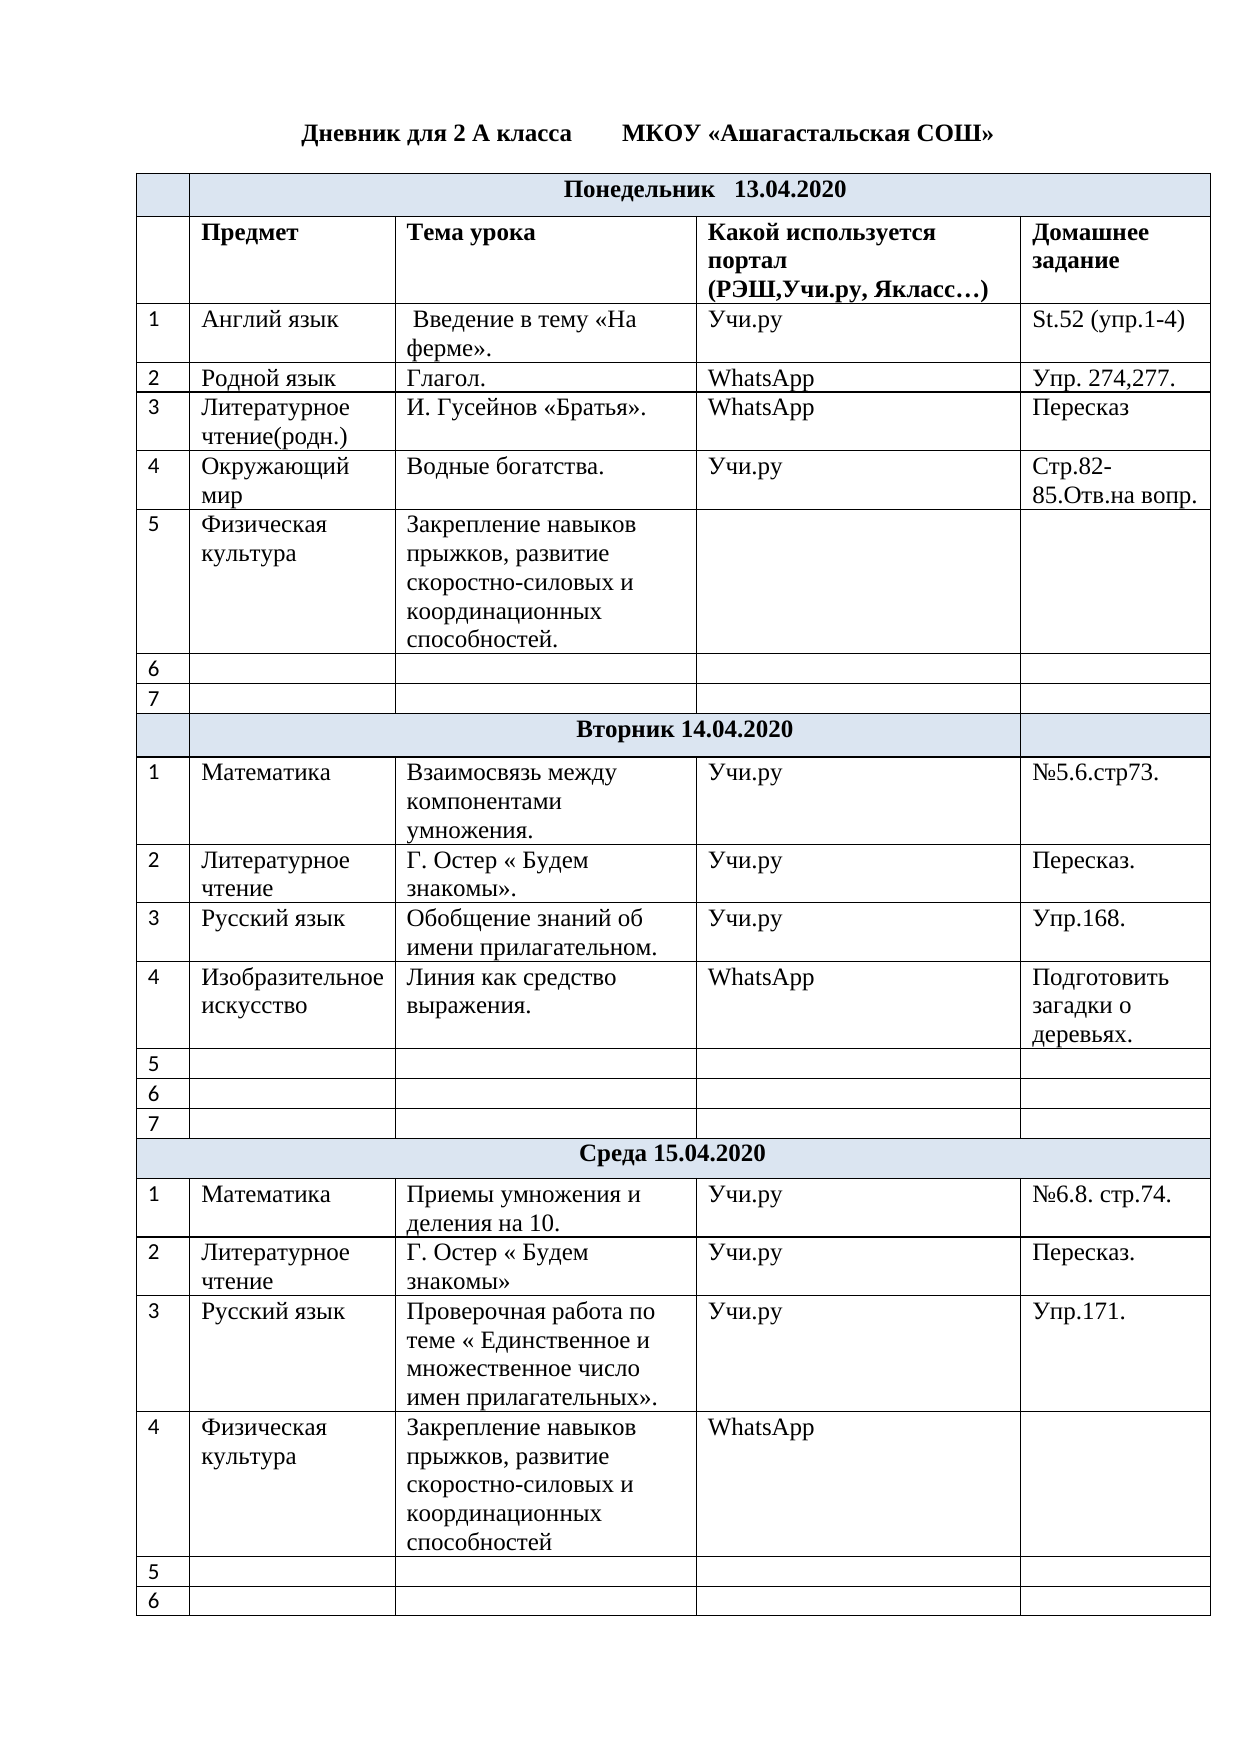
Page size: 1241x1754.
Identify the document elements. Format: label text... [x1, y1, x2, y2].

table_cell №6.8. стр.74. [1021, 1179, 1210, 1236]
table_cell [697, 1587, 1020, 1615]
table_cell Подготовить загадки о деревьях. [1021, 962, 1210, 1048]
table_cell Г. Остер « Будем знакомы» [396, 1238, 696, 1295]
table_cell Учи.ру [697, 758, 1020, 844]
table_cell WhatsApp [697, 1412, 1020, 1556]
table_cell [1021, 684, 1210, 713]
table_cell Упр.171. [1021, 1296, 1210, 1411]
table_cell [396, 1109, 696, 1137]
table_cell Учи.ру [697, 1238, 1020, 1295]
table_cell Учи.ру [697, 903, 1020, 961]
table_cell [396, 1049, 696, 1078]
table_cell Предмет [190, 217, 395, 303]
table_cell 6 [137, 1587, 189, 1615]
table_cell Литературное чтение(родн.) [190, 393, 395, 450]
table_cell [1021, 1587, 1210, 1615]
table_cell Взаимосвязь между компонентами умножения. [396, 758, 696, 844]
table_cell Русский язык [190, 903, 395, 961]
table_cell [396, 1079, 696, 1108]
table_cell Обобщение знаний об имени прилагательном. [396, 903, 696, 961]
table_cell WhatsApp [697, 393, 1020, 450]
table_cell 1 [137, 1179, 189, 1236]
table_cell Учи.ру [697, 1296, 1020, 1411]
table_cell [190, 1049, 395, 1078]
table_cell St.52 (упр.1-4) [1021, 304, 1210, 362]
table_cell 2 [137, 363, 189, 391]
table_cell Приемы умножения и деления на 10. [396, 1179, 696, 1236]
table_cell 4 [137, 451, 189, 508]
table_cell [190, 1587, 395, 1615]
table_cell [190, 1109, 395, 1137]
table_cell 3 [137, 393, 189, 450]
table_cell Домашнее задание [1021, 217, 1210, 303]
table_cell 5 [137, 510, 189, 653]
table_cell WhatsApp [697, 962, 1020, 1048]
table_cell Учи.ру [697, 1179, 1020, 1236]
table_cell Упр.168. [1021, 903, 1210, 961]
table_cell 4 [137, 962, 189, 1048]
table_cell [137, 714, 189, 756]
table_cell Введение в тему «На ферме». [396, 304, 696, 362]
table_cell 6 [137, 1079, 189, 1108]
table_cell [1021, 654, 1210, 683]
table_cell [190, 1557, 395, 1586]
table_cell 4 [137, 1412, 189, 1556]
table_cell Русский язык [190, 1296, 395, 1411]
table_cell Вторник 14.04.2020 [190, 714, 1020, 756]
table_cell Стр.82-85.Отв.на вопр. [1021, 451, 1210, 508]
table_cell [697, 1109, 1020, 1137]
table_cell [1021, 714, 1210, 756]
table_cell Окружающий мир [190, 451, 395, 508]
table_cell Пересказ. [1021, 845, 1210, 902]
table_cell [1021, 1079, 1210, 1108]
table_cell Линия как средство выражения. [396, 962, 696, 1048]
table_cell 3 [137, 1296, 189, 1411]
table_cell Г. Остер « Будем знакомы». [396, 845, 696, 902]
table_cell Литературное чтение [190, 1238, 395, 1295]
table_cell Упр. 274,277. [1021, 363, 1210, 391]
table_cell [137, 217, 189, 303]
table_cell 1 [137, 758, 189, 844]
table_cell Учи.ру [697, 451, 1020, 508]
table_cell 6 [137, 654, 189, 683]
table_cell Физическая культура [190, 510, 395, 653]
table_cell Какой используется портал (РЭШ,Учи.ру, Якласс…) [697, 217, 1020, 303]
table_cell 5 [137, 1557, 189, 1586]
table_cell 7 [137, 684, 189, 713]
table_cell [1021, 1109, 1210, 1137]
table_cell [396, 1587, 696, 1615]
table_cell Проверочная работа по теме « Единственное и множественное число имен прилагательных». [396, 1296, 696, 1411]
table_cell Среда 15.04.2020 [137, 1139, 1210, 1178]
table_cell [396, 1557, 696, 1586]
table_cell [697, 1557, 1020, 1586]
table_cell Физическая культура [190, 1412, 395, 1556]
table_cell WhatsApp [697, 363, 1020, 391]
table_cell Водные богатства. [396, 451, 696, 508]
table_cell [1021, 1412, 1210, 1556]
table_cell №5.6.стр73. [1021, 758, 1210, 844]
table_cell 2 [137, 845, 189, 902]
table_cell [1021, 1049, 1210, 1078]
table_cell [697, 1079, 1020, 1108]
table_cell Математика [190, 758, 395, 844]
table_cell [1021, 1557, 1210, 1586]
table_cell 3 [137, 903, 189, 961]
table_cell Англий язык [190, 304, 395, 362]
table_cell [697, 684, 1020, 713]
table_cell 5 [137, 1049, 189, 1078]
table_cell Родной язык [190, 363, 395, 391]
table_cell [697, 654, 1020, 683]
table_header [137, 174, 189, 216]
table_cell Учи.ру [697, 304, 1020, 362]
table_cell Глагол. [396, 363, 696, 391]
table_cell Пересказ. [1021, 1238, 1210, 1295]
table_cell Литературное чтение [190, 845, 395, 902]
table_cell [396, 654, 696, 683]
text Дневник для 2 А класса МКОУ «Ашагастальская СОШ» [148, 118, 1152, 147]
table_cell Изобразительное искусство [190, 962, 395, 1048]
table_cell 7 [137, 1109, 189, 1137]
table_cell [1021, 510, 1210, 653]
table_cell Пересказ [1021, 393, 1210, 450]
table_cell [697, 510, 1020, 653]
table_cell И. Гусейнов «Братья». [396, 393, 696, 450]
table_cell 2 [137, 1238, 189, 1295]
table_cell Тема урока [396, 217, 696, 303]
table_header Понедельник 13.04.2020 [190, 174, 1210, 216]
table_cell Учи.ру [697, 845, 1020, 902]
table_cell Закрепление навыков прыжков, развитие скоростно-силовых и координационных способностей [396, 1412, 696, 1556]
table_cell [697, 1049, 1020, 1078]
table_cell 1 [137, 304, 189, 362]
table_cell [190, 1079, 395, 1108]
table_cell Закрепление навыков прыжков, развитие скоростно-силовых и координационных способностей. [396, 510, 696, 653]
table_cell [190, 684, 395, 713]
table_cell [396, 684, 696, 713]
table_cell Математика [190, 1179, 395, 1236]
table_cell [190, 654, 395, 683]
